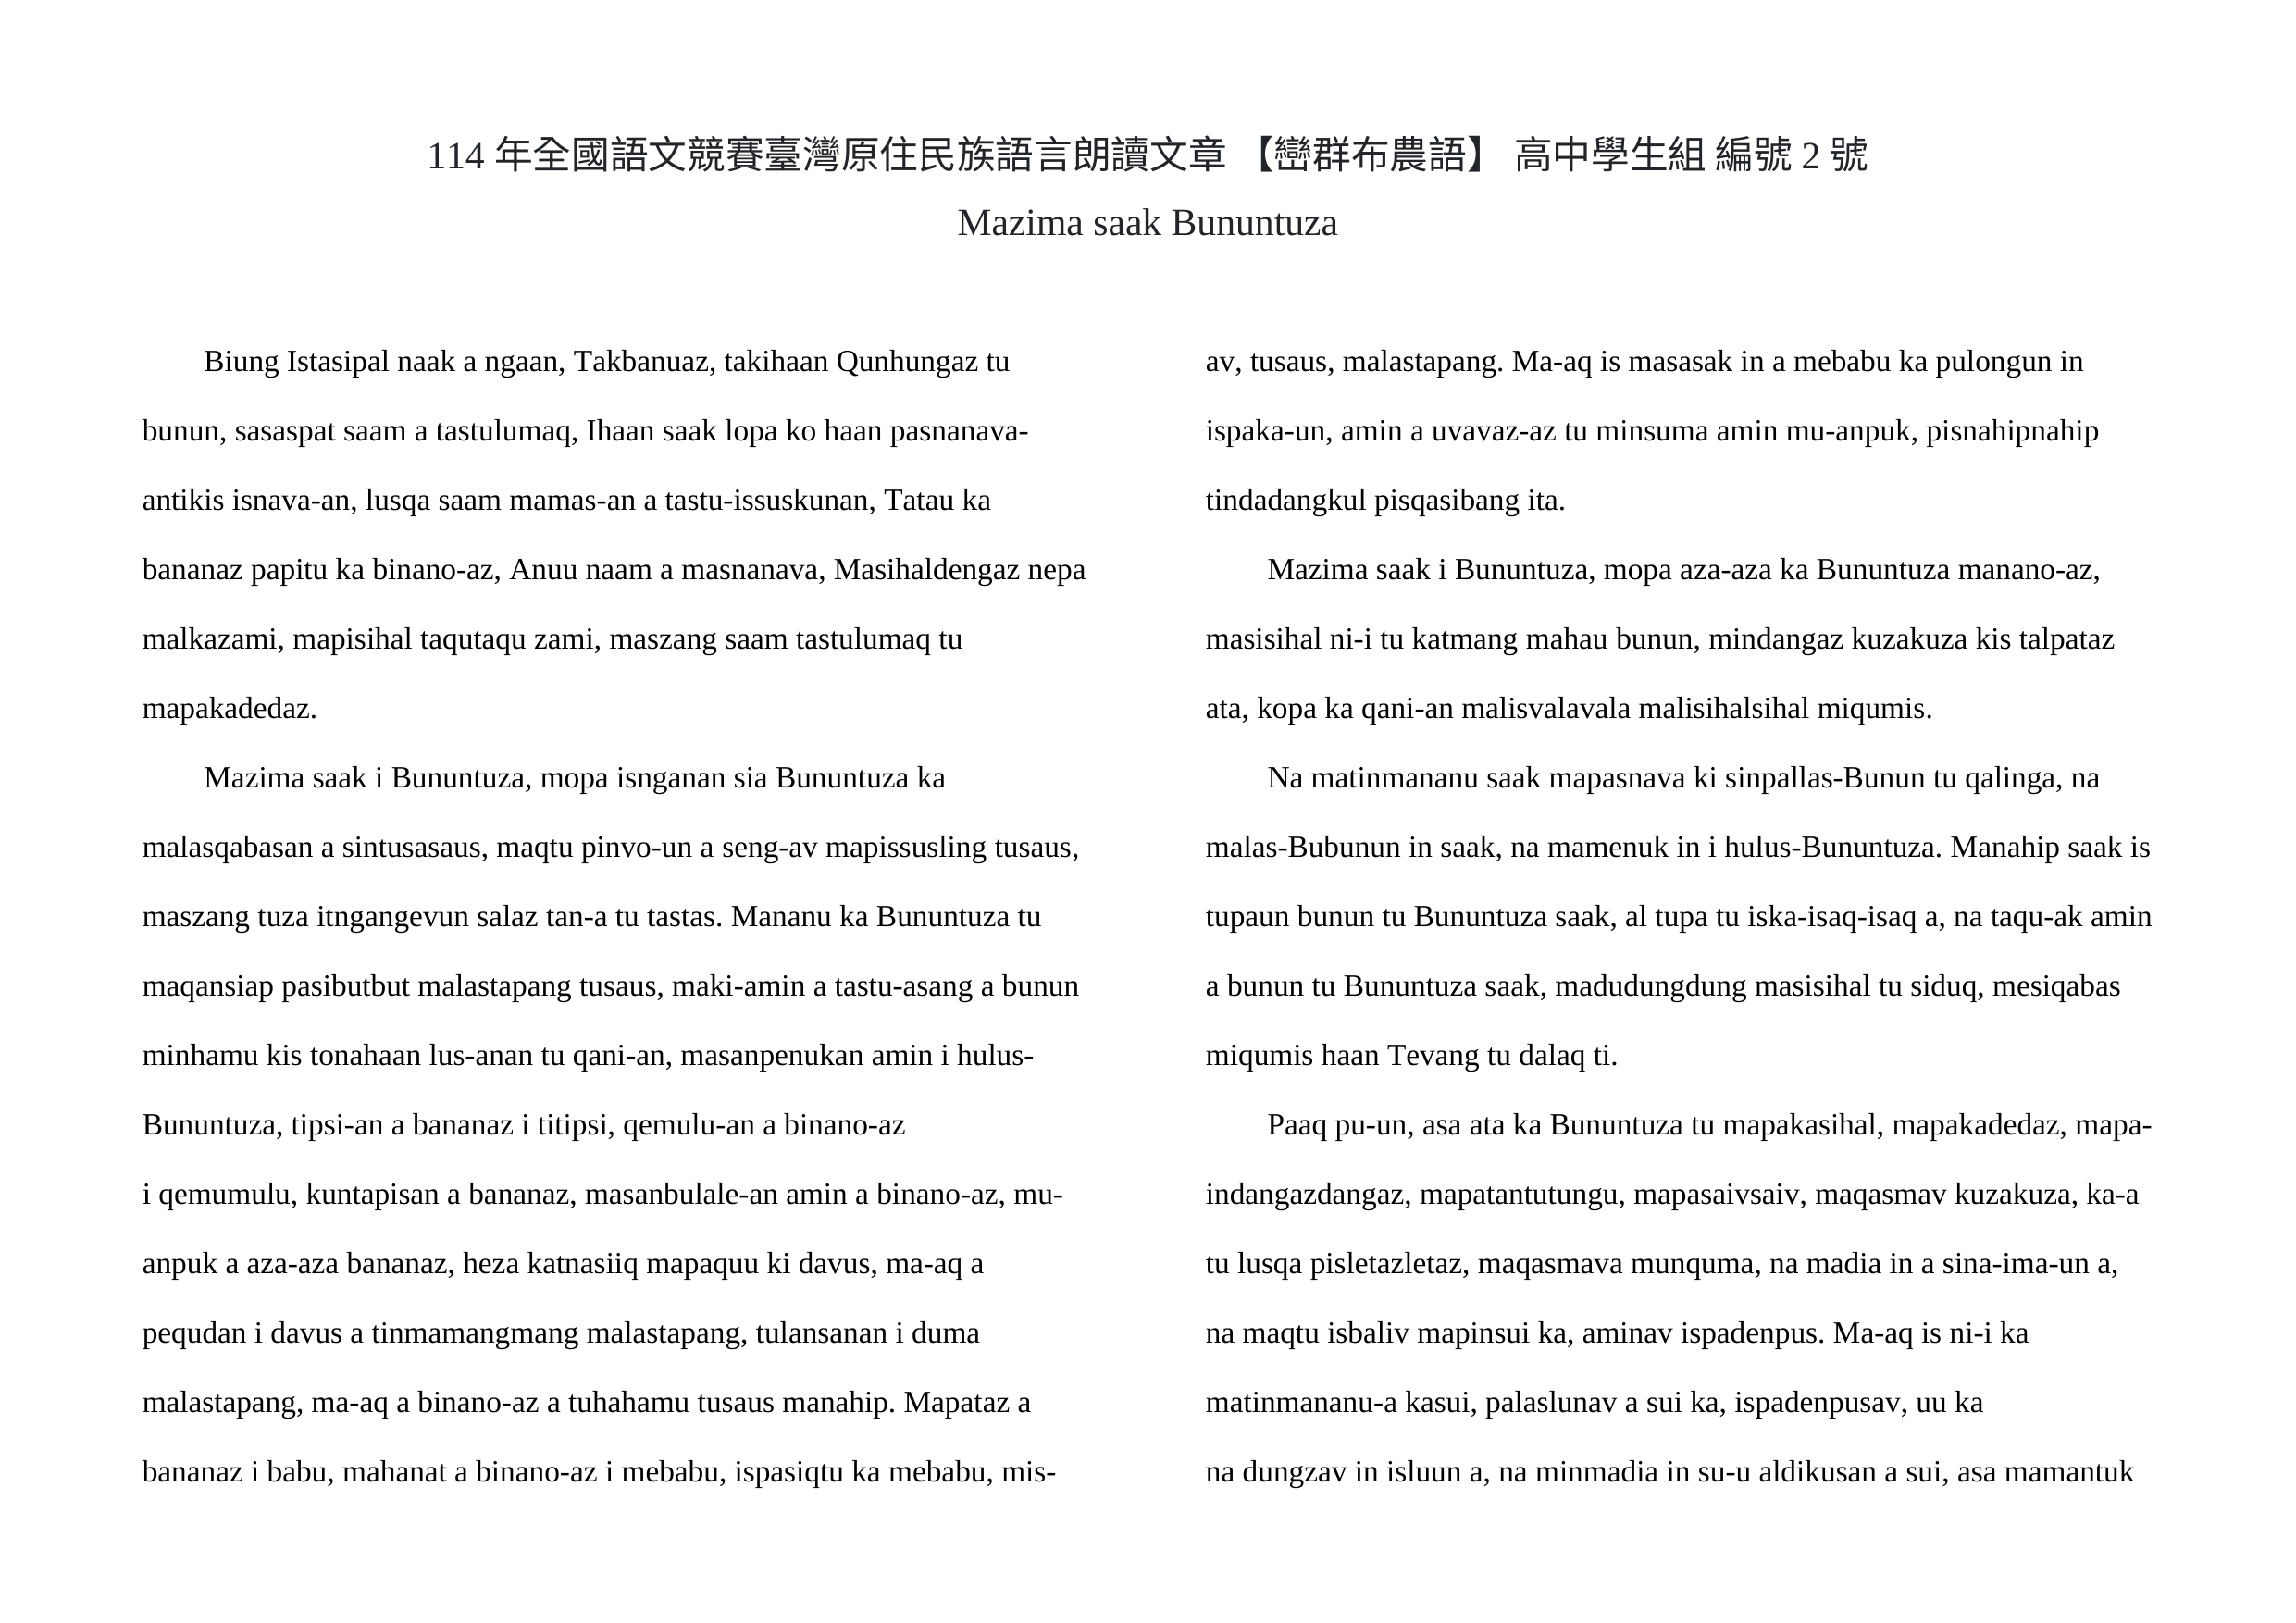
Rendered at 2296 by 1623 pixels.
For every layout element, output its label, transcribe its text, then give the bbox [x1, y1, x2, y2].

text Mazima saak i Bununtuza, mopa aza-aza ka Bununtuza manano-az, masisihal ni-i tu katmang mahau bunun, mindangaz kuzakuza kis talpataz ata, kopa ka qani-an malisvalavala malisihalsihal miqumis. [1206, 534, 2153, 742]
text 114 年全國語文競賽臺灣原住民族語言朗讀文章 【巒群布農語】 高中學生組 編號 2 號 [142, 118, 2153, 187]
text Biung Istasipal naak a ngaan, Takbanuaz, takihaan Qunhungaz tu bunun, sasaspat saam a tastulumaq, Ihaan saak lopa ko haan pasnanava-antikis isnava-an, lusqa saam mamas-an a tastu-issuskunan, Tatau ka bananaz papitu ka binano-az, Anuu naam a masnanava, Masihaldengaz nepa malkazami, mapisihal taqutaqu zami, maszang saam tastulumaq tu mapakadedaz. [142, 326, 1090, 742]
text Na matinmananu saak mapasnava ki sinpallas-Bunun tu qalinga, na malas-Bubunun in saak, na mamenuk in i hulus-Bununtuza. Manahip saak is tupaun bunun tu Bununtuza saak, al tupa tu iska-isaq-isaq a, na taqu-ak amin a bunun tu Bununtuza saak, madudungdung masisihal tu siduq, mesiqabas miqumis haan Tevang tu dalaq ti. [1206, 742, 2153, 1089]
text Mazima saak i Bununtuza, mopa isnganan sia Bununtuza ka malasqabasan a sintusasaus, maqtu pinvo-un a seng-av mapissusling tusaus, maszang tuza itngangevun salaz tan-a tu tastas. Mananu ka Bununtuza tu maqansiap pasibutbut malastapang tusaus, maki-amin a tastu-asang a bunun minhamu kis tonahaan lus-anan tu qani-an, masanpenukan amin i hulus-Bununtuza, tipsi-an a bananaz i titipsi, qemulu-an a binano-az i qemumulu, kuntapisan a bananaz, masanbulale-an amin a binano-az, mu-anpuk a aza-aza bananaz, heza katnasiiq mapaquu ki davus, ma-aq a pequdan i davus a tinmamangmang malastapang, tulansanan i duma malastapang, ma-aq a binano-az a tuhahamu tusaus manahip. Mapataz a bananaz i babu, mahanat a binano-az i mebabu, ispasiqtu ka mebabu, mis-av, tusaus, malastapang. Ma-aq is masasak in a mebabu ka pulongun in ispaka-un, amin a uvavaz-az tu minsuma amin mu-anpuk, pisnahipnahip tindadangkul pisqasibang ita. [1206, 326, 2153, 534]
text Mazima saak Bununtuza [142, 187, 2153, 256]
text Mazima saak i Bununtuza, mopa isnganan sia Bununtuza ka malasqabasan a sintusasaus, maqtu pinvo-un a seng-av mapissusling tusaus, maszang tuza itngangevun salaz tan-a tu tastas. Mananu ka Bununtuza tu maqansiap pasibutbut malastapang tusaus, maki-amin a tastu-asang a bunun minhamu kis tonahaan lus-anan tu qani-an, masanpenukan amin i hulus-Bununtuza, tipsi-an a bananaz i titipsi, qemulu-an a binano-az i qemumulu, kuntapisan a bananaz, masanbulale-an amin a binano-az, mu-anpuk a aza-aza bananaz, heza katnasiiq mapaquu ki davus, ma-aq a pequdan i davus a tinmamangmang malastapang, tulansanan i duma malastapang, ma-aq a binano-az a tuhahamu tusaus manahip. Mapataz a bananaz i babu, mahanat a binano-az i mebabu, ispasiqtu ka mebabu, mis-av, tusaus, malastapang. Ma-aq is masasak in a mebabu ka pulongun in ispaka-un, amin a uvavaz-az tu minsuma amin mu-anpuk, pisnahipnahip tindadangkul pisqasibang ita. [142, 742, 1090, 1505]
